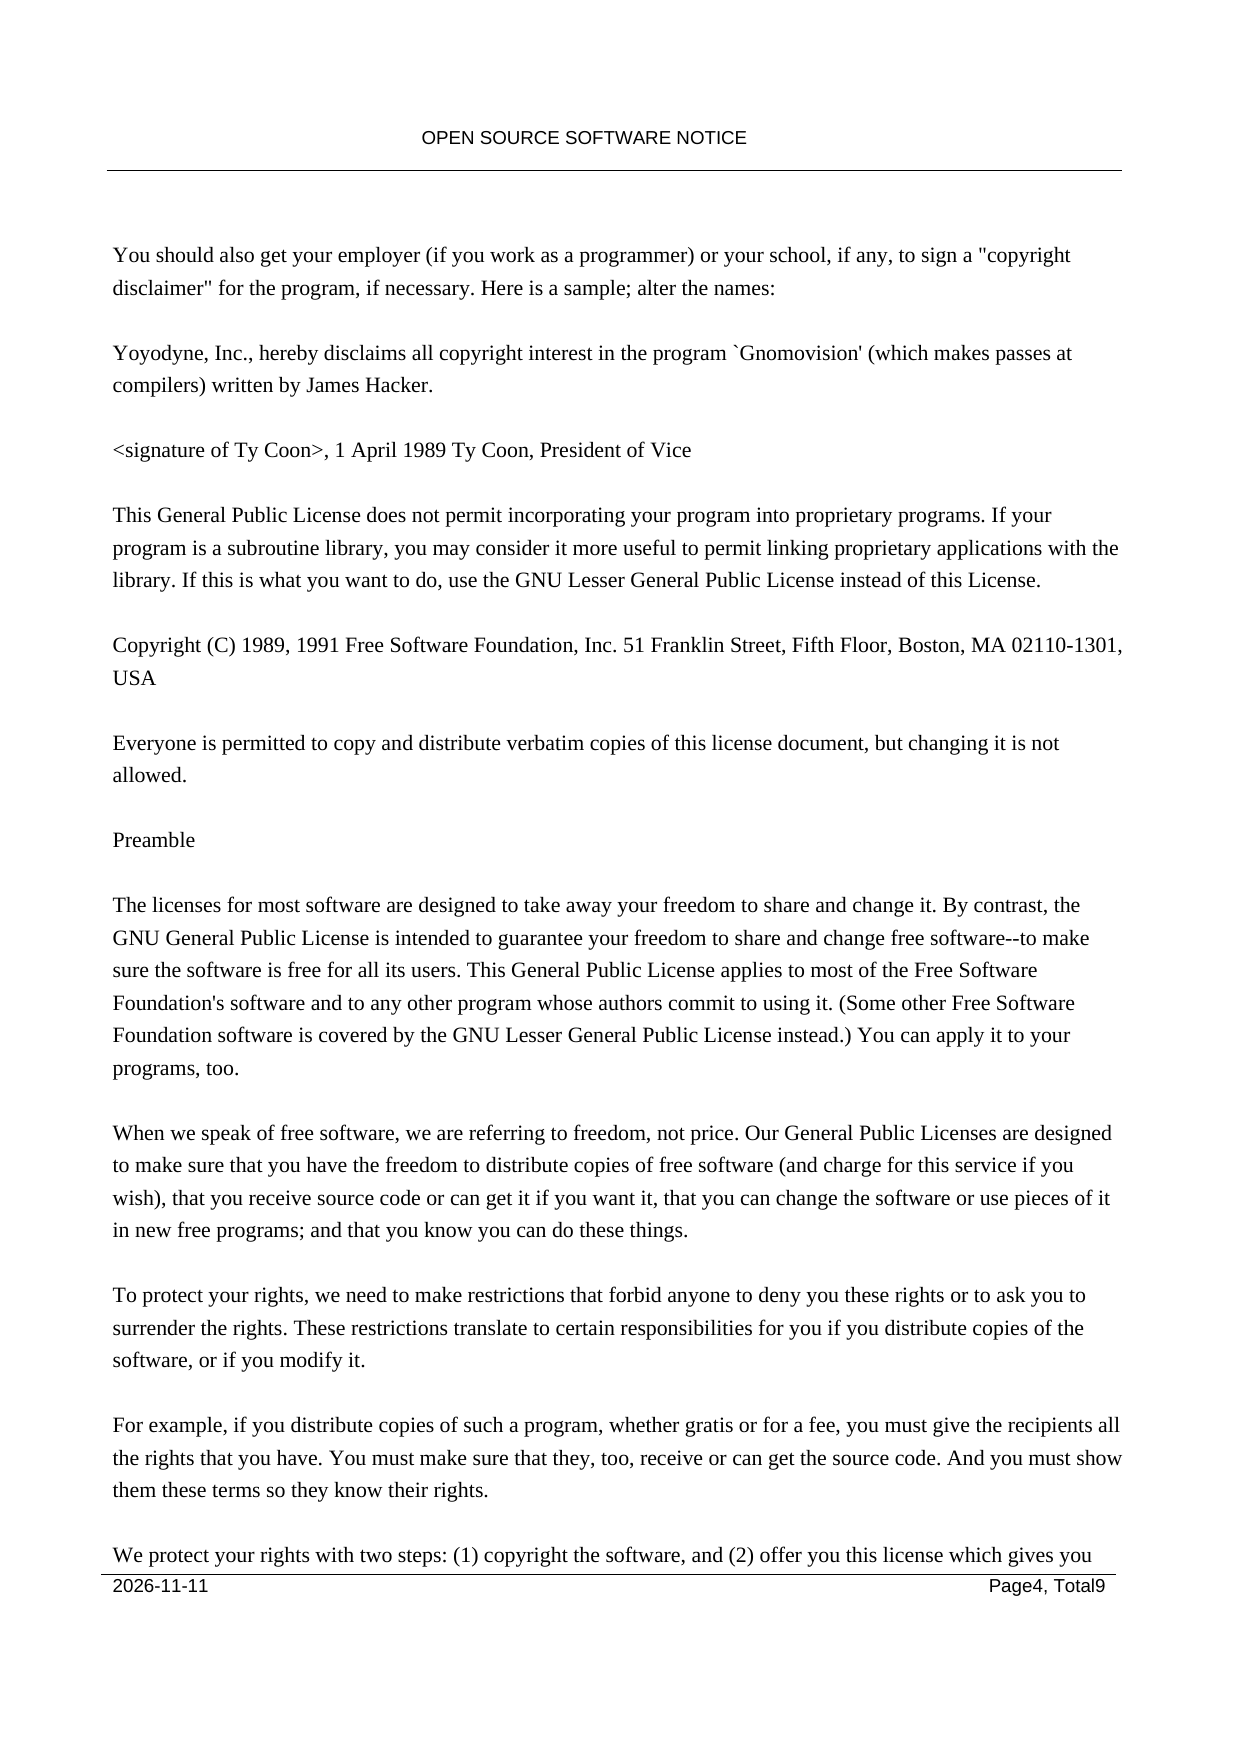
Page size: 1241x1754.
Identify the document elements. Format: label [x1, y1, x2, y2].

text [112, 206, 1128, 1571]
